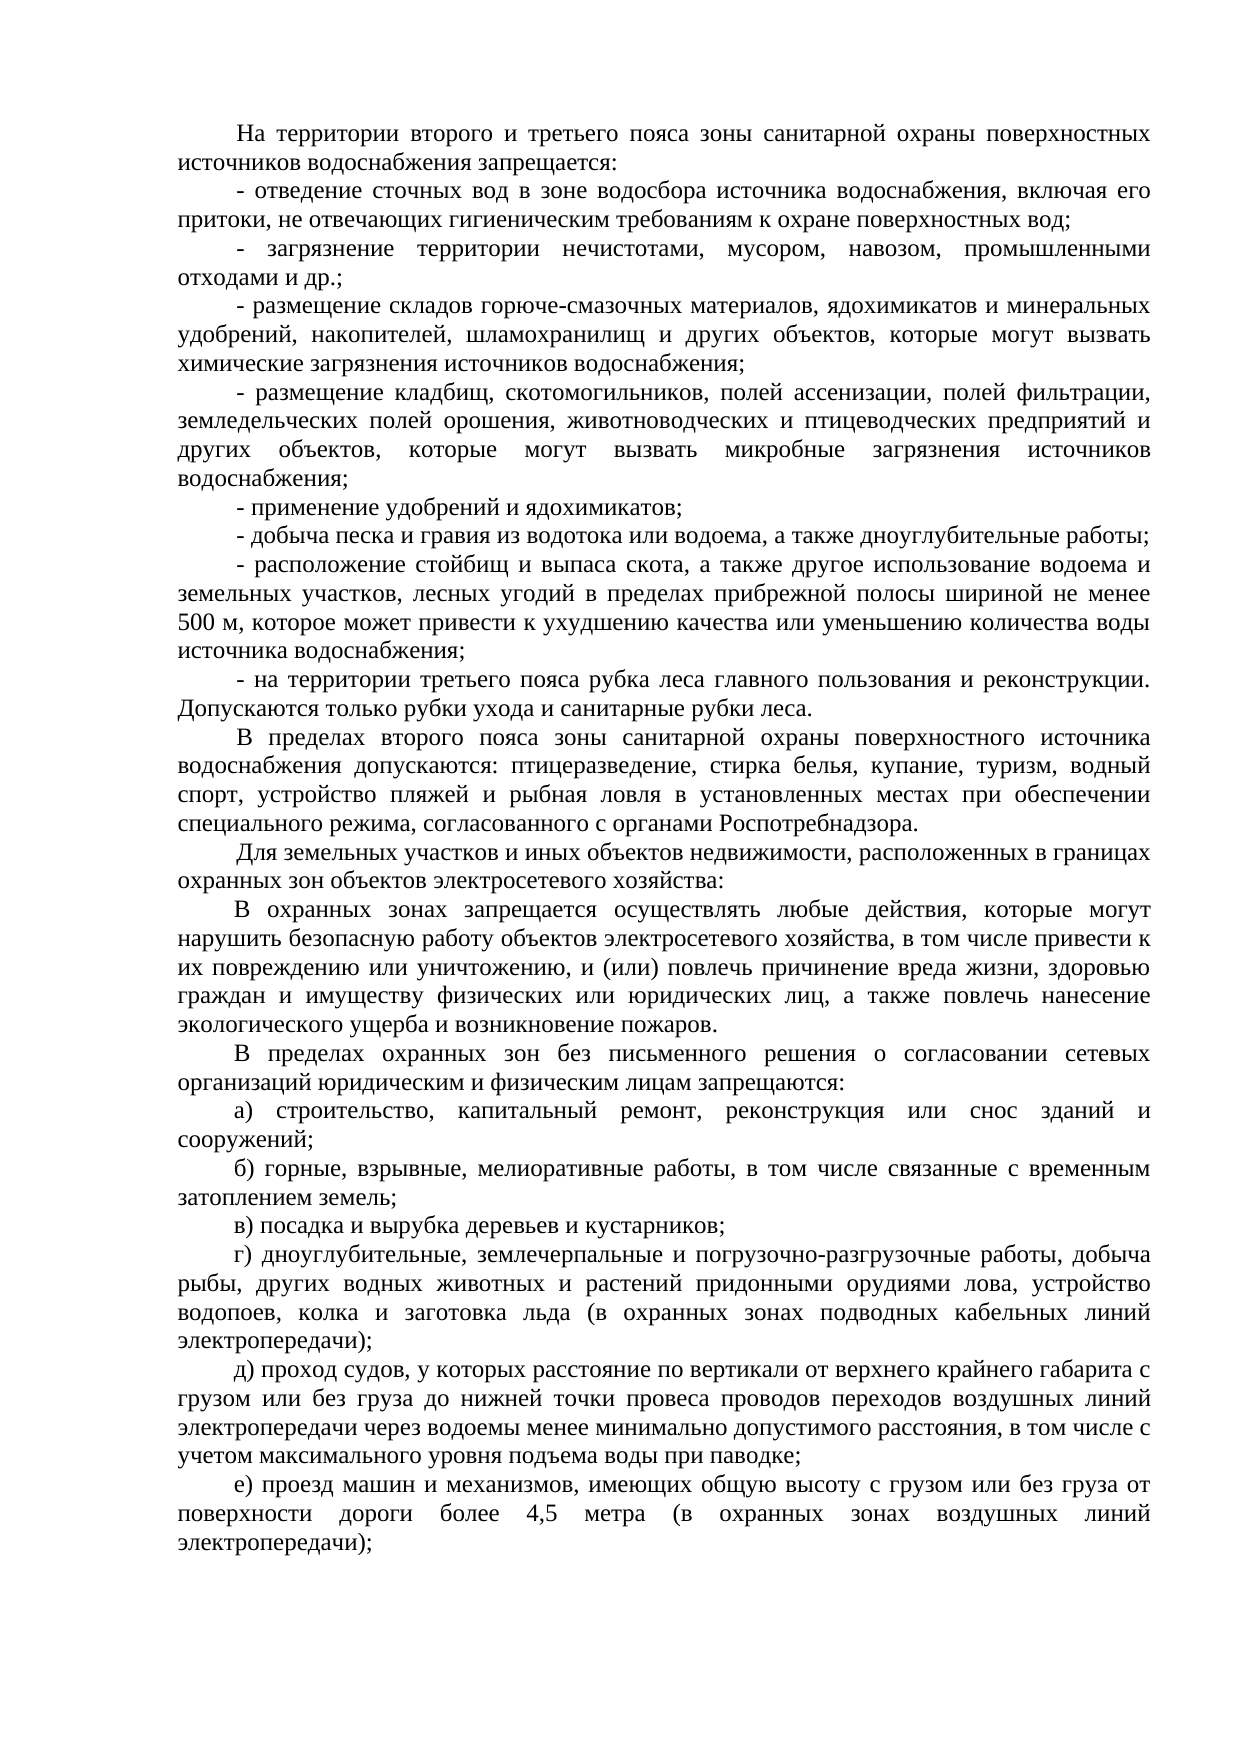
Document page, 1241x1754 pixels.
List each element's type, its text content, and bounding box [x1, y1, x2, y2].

text - размещение складов горюче-смазочных материалов, ядохимикатов и минеральных удобрений, накопителей, шламохранилищ и других объектов, которые могут вызвать химические загрязнения источников водоснабжения; [177, 291, 1152, 377]
text - расположение стойбищ и выпаса скота, а также другое использование водоема и земельных участков, лесных угодий в пределах прибрежной полосы шириной не менее , которое может привести к ухудшению качества или уменьшению количества воды источника водоснабжения; [177, 549, 1152, 664]
text - размещение кладбищ, скотомогильников, полей ассенизации, полей фильтрации, земледельческих полей орошения, животноводческих и птицеводческих предприятий и других объектов, которые могут вызвать микробные загрязнения источников водоснабжения; [177, 377, 1152, 492]
text В охранных зонах запрещается осуществлять любые действия, которые могут нарушить безопасную работу объектов электросетевого хозяйства, в том числе привести к их повреждению или уничтожению, и (или) повлечь причинение вреда жизни, здоровью граждан и имуществу физических или юридических лиц, а также повлечь нанесение экологического ущерба и возникновение пожаров. [177, 894, 1152, 1038]
text е) проезд машин и механизмов, имеющих общую высоту с грузом или без груза от поверхности дороги более (в охранных зонах воздушных линий электропередачи); [177, 1469, 1152, 1556]
text б) горные, взрывные, мелиоративные работы, в том числе связанные с временным затоплением земель; [177, 1153, 1152, 1211]
text д) проход судов, у которых расстояние по вертикали от верхнего крайнего габарита с грузом или без груза до нижней точки провеса проводов переходов воздушных линий электропередачи через водоемы менее минимально допустимого расстояния, в том числе с учетом максимального уровня подъема воды при паводке; [177, 1354, 1152, 1469]
text - загрязнение территории нечистотами, мусором, навозом, промышленными отходами и др.; [177, 233, 1152, 291]
text На территории второго и третьего пояса зоны санитарной охраны поверхностных источников водоснабжения запрещается: [177, 118, 1152, 176]
text В пределах второго пояса зоны санитарной охраны поверхностного источника водоснабжения допускаются: птицеразведение, стирка белья, купание, туризм, водный спорт, устройство пляжей и рыбная ловля в установленных местах при обеспечении специального режима, согласованного с органами Роспотребнадзора. [177, 722, 1152, 837]
text - отведение сточных вод в зоне водосбора источника водоснабжения, включая его притоки, не отвечающих гигиеническим требованиям к охране поверхностных вод; [177, 176, 1152, 233]
text а) строительство, капитальный ремонт, реконструкция или снос зданий и сооружений; [177, 1096, 1152, 1153]
text В пределах охранных зон без письменного решения о согласовании сетевых организаций юридическим и физическим лицам запрещаются: [177, 1038, 1152, 1096]
text в) посадка и вырубка деревьев и кустарников; [177, 1211, 1152, 1239]
text - применение удобрений и ядохимикатов; [177, 492, 1152, 521]
text - добыча песка и гравия из водотока или водоема, а также дноуглубительные работы; [177, 521, 1152, 549]
text Для земельных участков и иных объектов недвижимости, расположенных в границах охранных зон объектов электросетевого хозяйства: [177, 837, 1152, 894]
text - на территории третьего пояса рубка леса главного пользования и реконструкции. Допускаются только рубки ухода и санитарные рубки леса. [177, 664, 1152, 722]
text г) дноуглубительные, землечерпальные и погрузочно-разгрузочные работы, добыча рыбы, других водных животных и растений придонными орудиями лова, устройство водопоев, колка и заготовка льда (в охранных зонах подводных кабельных линий электропередачи); [177, 1239, 1152, 1354]
